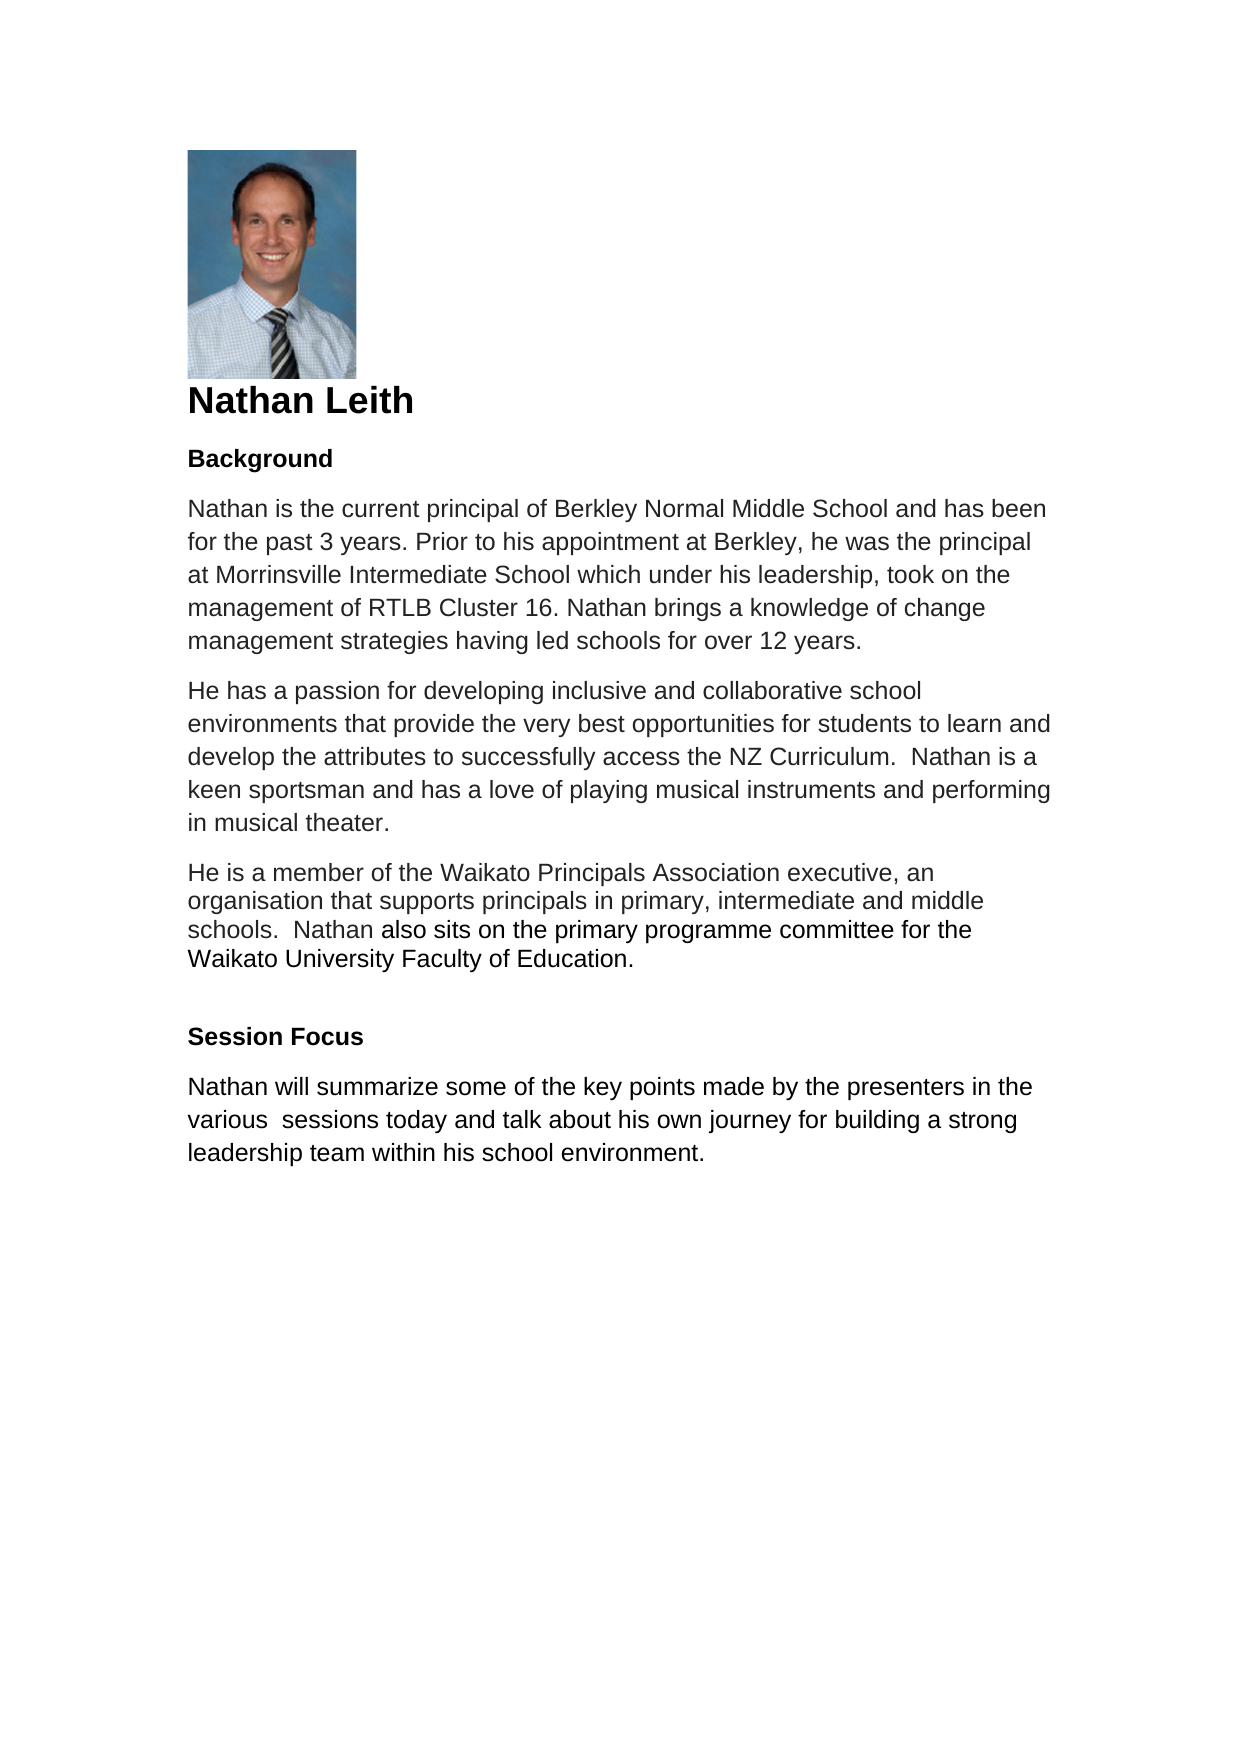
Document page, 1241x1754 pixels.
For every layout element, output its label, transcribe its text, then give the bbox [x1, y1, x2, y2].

text He is a member of the Waikato Principals Association executive, an organisation that supports principals in primary, intermediate and middle schools. Nathan also sits on the primary programme committee for the Waikato University Faculty of Education. [187, 858, 1053, 973]
text Session Focus [187, 1022, 1053, 1051]
text Nathan Leith [187, 378, 1053, 421]
text Background [187, 444, 1053, 473]
text Nathan is the current principal of Berkley Normal Middle School and has been for the past 3 years. Prior to his appointment at Berkley, he was the principal at Morrinsville Intermediate School which under his leadership, took on the management of RTLB Cluster 16. Nathan brings a knowledge of change management strategies having led schools for over 12 years. [187, 494, 1053, 655]
text Nathan will summarize some of the key points made by the presenters in the various sessions today and talk about his own journey for building a strong leadership team within his school environment. [187, 1072, 1053, 1167]
text He has a passion for developing inclusive and collaborative school environments that provide the very best opportunities for students to learn and develop the attributes to successfully access the NZ Curriculum. Nathan is a keen sportsman and has a love of playing musical instruments and performing in musical theater. [187, 676, 1053, 837]
picture [187, 150, 357, 379]
